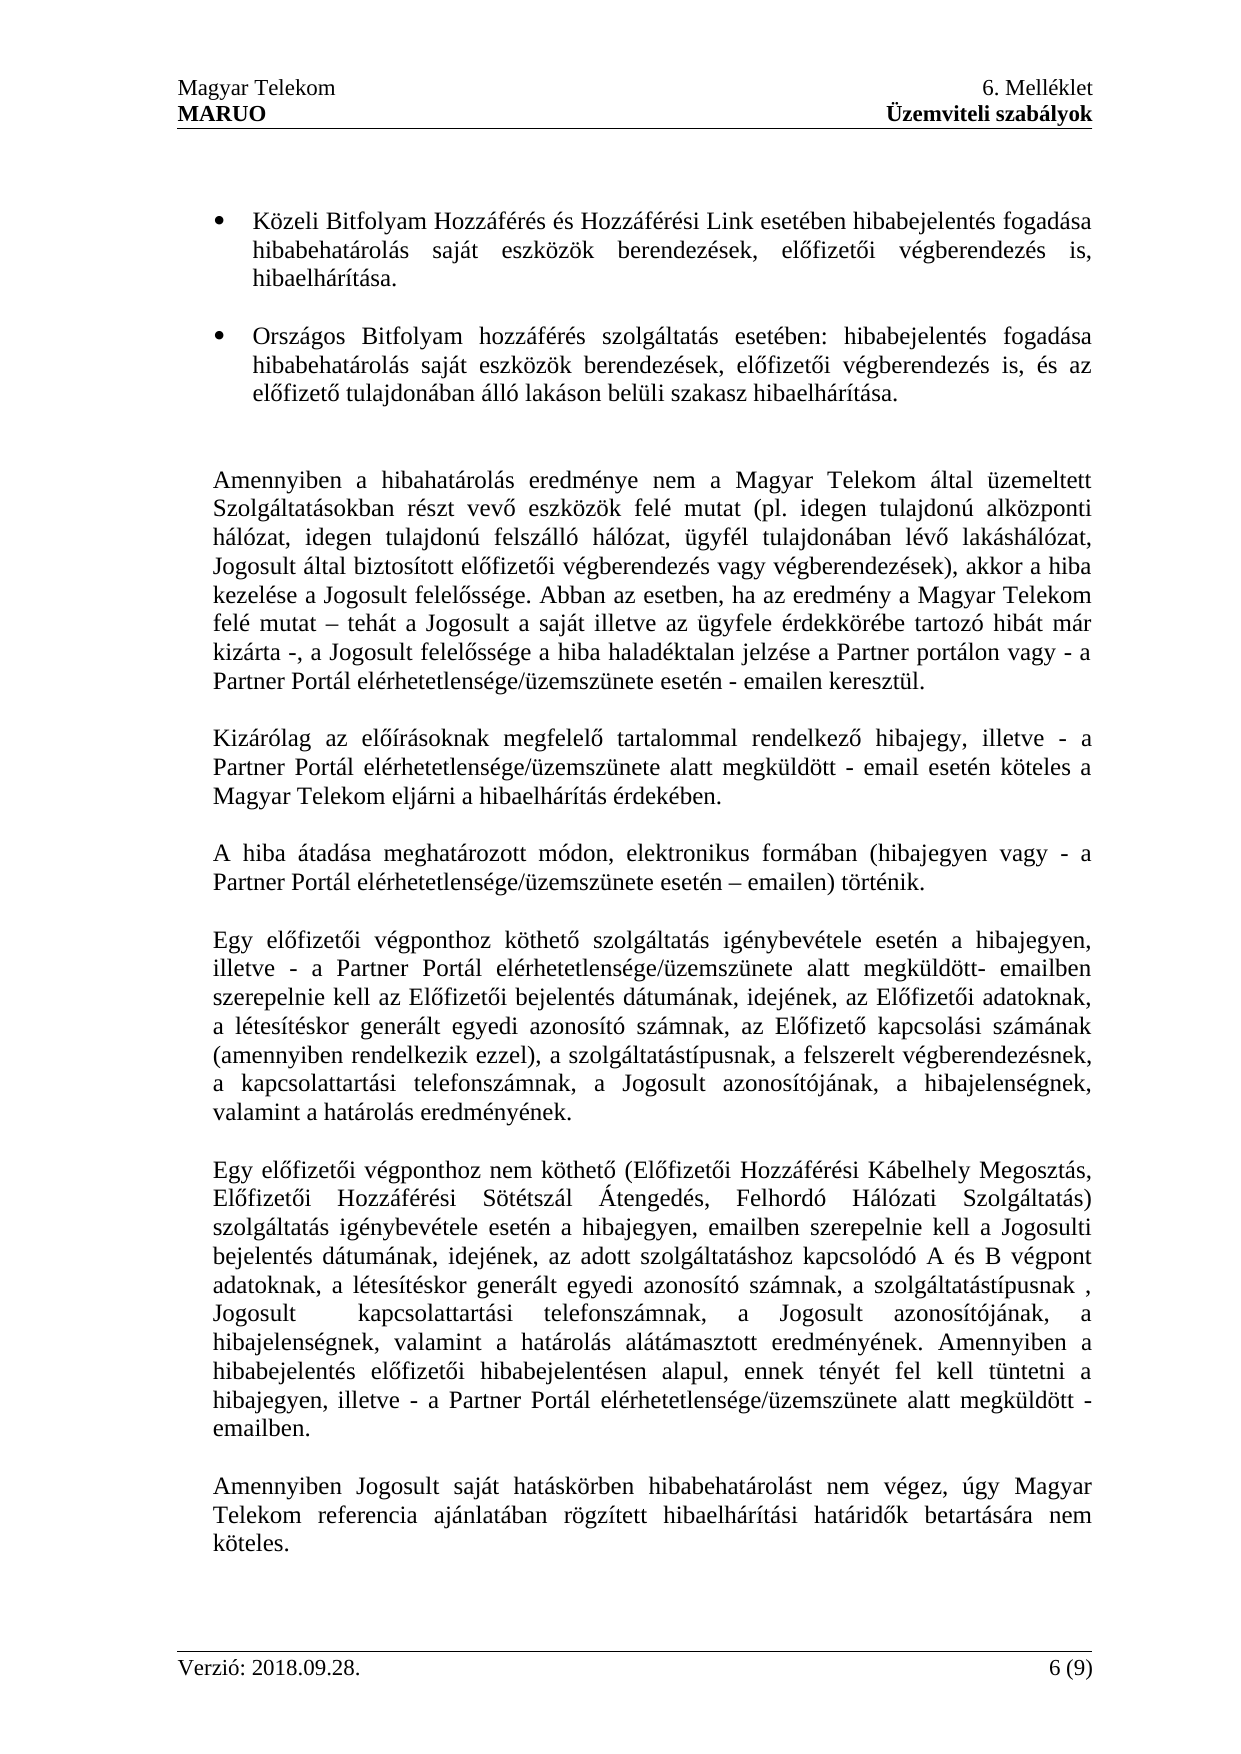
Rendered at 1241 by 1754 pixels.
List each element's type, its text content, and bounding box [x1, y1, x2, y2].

text Kizárólag az előírásoknak megfelelő tartalommal rendelkező hibajegy, illetve - a Partner Portál elérhetetlensége/üzemszünete alatt megküldött - email esetén köteles a Magyar Telekom eljárni a hibaelhárítás érdekében. [213, 695, 1092, 810]
list Országos Bitfolyam hozzáférés szolgáltatás esetében: hibabejelentés fogadása hibabehatárolás saját eszközök berendezések, előfizetői végberendezés is, és az előfizető tulajdonában álló lakáson belüli szakasz hibaelhárítása. [215, 321, 1092, 407]
text A hiba átadása meghatározott módon, elektronikus formában (hibajegyen vagy - a Partner Portál elérhetetlensége/üzemszünete esetén – emailen) történik. [213, 810, 1092, 896]
text Egy előfizetői végponthoz nem köthető (Előfizetői Hozzáférési Kábelhely Megosztás, Előfizetői Hozzáférési Sötétszál Átengedés, Felhordó Hálózati Szolgáltatás) szolgáltatás igénybevétele esetén a hibajegyen, emailben szerepelnie kell a Jogosulti bejelentés dátumának, idejének, az adott szolgáltatáshoz kapcsolódó A és B végpont adatoknak, a létesítéskor generált egyedi azonosító számnak, a szolgáltatástípusnak , Jogosult kapcsolattartási telefonszámnak, a Jogosult azonosítójának, a hibajelenségnek, valamint a határolás alátámasztott eredményének. Amennyiben a hibabejelentés előfizetői hibabejelentésen alapul, ennek tényét fel kell tüntetni a hibajegyen, illetve - a Partner Portál elérhetetlensége/üzemszünete alatt megküldött - emailben. [213, 1155, 1092, 1442]
list Közeli Bitfolyam Hozzáférés és Hozzáférési Link esetében hibabejelentés fogadása hibabehatárolás saját eszközök berendezések, előfizetői végberendezés is, hibaelhárítása. [215, 206, 1092, 292]
text Amennyiben Jogosult saját hatáskörben hibabehatárolást nem végez, úgy Magyar Telekom referencia ajánlatában rögzített hibaelhárítási határidők betartására nem köteles. [213, 1471, 1092, 1557]
text Egy előfizetői végponthoz köthető szolgáltatás igénybevétele esetén a hibajegyen, illetve - a Partner Portál elérhetetlensége/üzemszünete alatt megküldött- emailben szerepelnie kell az Előfizetői bejelentés dátumának, idejének, az Előfizetői adatoknak, a létesítéskor generált egyedi azonosító számnak, az Előfizető kapcsolási számának (amennyiben rendelkezik ezzel), a szolgáltatástípusnak, a felszerelt végberendezésnek, a kapcsolattartási telefonszámnak, a Jogosult azonosítójának, a hibajelenségnek, valamint a határolás eredményének. [213, 896, 1092, 1126]
text Amennyiben a hibahatárolás eredménye nem a Magyar Telekom által üzemeltett Szolgáltatásokban részt vevő eszközök felé mutat (pl. idegen tulajdonú alközponti hálózat, idegen tulajdonú felszálló hálózat, ügyfél tulajdonában lévő lakáshálózat, Jogosult által biztosított előfizetői végberendezés vagy végberendezések), akkor a hiba kezelése a Jogosult felelőssége. Abban az esetben, ha az eredmény a Magyar Telekom felé mutat – tehát a Jogosult a saját illetve az ügyfele érdekkörébe tartozó hibát már kizárta -, a Jogosult felelőssége a hiba haladéktalan jelzése a Partner portálon vagy - a Partner Portál elérhetetlensége/üzemszünete esetén - emailen keresztül. [213, 436, 1092, 695]
